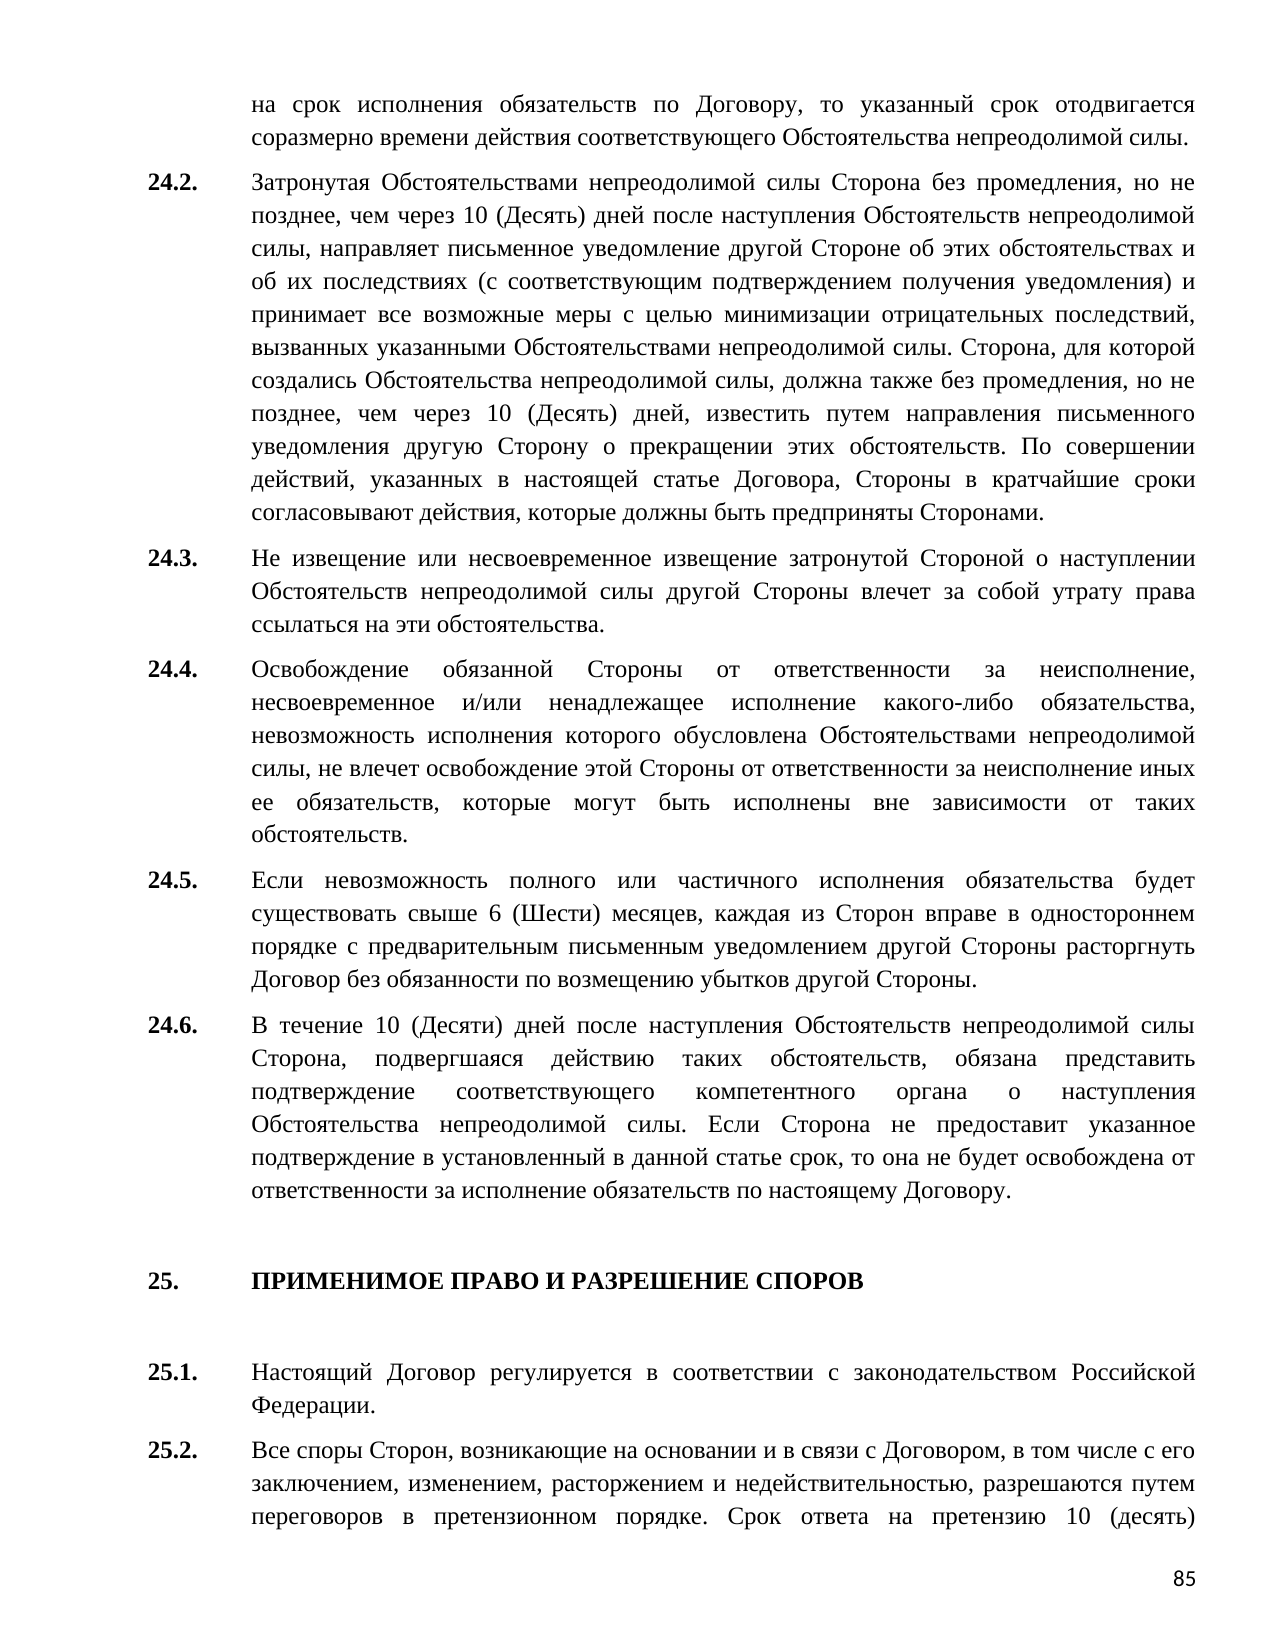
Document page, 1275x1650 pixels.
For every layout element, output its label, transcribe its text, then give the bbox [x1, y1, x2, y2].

list Затронутая Обстоятельствами непреодолимой силы Сторона без промедления, но не позднее, чем через 10 (Десять) дней после наступления Обстоятельств непреодолимой силы, направляет письменное уведомление другой Стороне об этих обстоятельствах и об их последствиях (с соответствующим подтверждением получения уведомления) и принимает все возможные меры с целью минимизации отрицательных последствий, вызванных указанными Обстоятельствами непреодолимой силы. Сторона, для которой создались Обстоятельства непреодолимой силы, должна также без промедления, но не позднее, чем через 10 (Десять) дней, известить путем направления письменного уведомления другую Сторону о прекращении этих обстоятельств. По совершении действий, указанных в настоящей статье Договора, Стороны в кратчайшие сроки согласовывают действия, которые должны быть предприняты Сторонами. [148, 167, 1196, 526]
list Настоящий Договор регулируется в соответствии с законодательством Российской Федерации. [148, 1357, 1196, 1419]
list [148, 89, 1196, 150]
list Если невозможность полного или частичного исполнения обязательства будет существовать свыше 6 (Шести) месяцев, каждая из Сторон вправе в одностороннем порядке с предварительным письменным уведомлением другой Стороны расторгнуть Договор без обязанности по возмещению убытков другой Стороны. [148, 865, 1196, 993]
list Не извещение или несвоевременное извещение затронутой Стороной о наступлении Обстоятельств непреодолимой силы другой Стороны влечет за собой утрату права ссылаться на эти обстоятельства. [148, 543, 1196, 638]
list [148, 1435, 1196, 1530]
list Освобождение обязанной Стороны от ответственности за неисполнение, несвоевременное и/или ненадлежащее исполнение какого-либо обязательства, невозможность исполнения которого обусловлена Обстоятельствами непреодолимой силы, не влечет освобождение этой Стороны от ответственности за неисполнение иных ее обязательств, которые могут быть исполнены вне зависимости от таких обстоятельств. [148, 654, 1196, 848]
list В течение 10 (Десяти) дней после наступления Обстоятельств непреодолимой силы Сторона, подвергшаяся действию таких обстоятельств, обязана представить подтверждение соответствующего компетентного органа о наступления Обстоятельства непреодолимой силы. Если Сторона не предоставит указанное подтверждение в установленный в данной статье срок, то она не будет освобождена от ответственности за исполнение обязательств по настоящему Договору. [148, 1010, 1196, 1203]
list ПРИМЕНИМОЕ ПРАВО И РАЗРЕШЕНИЕ СПОРОВ [148, 1266, 1196, 1294]
